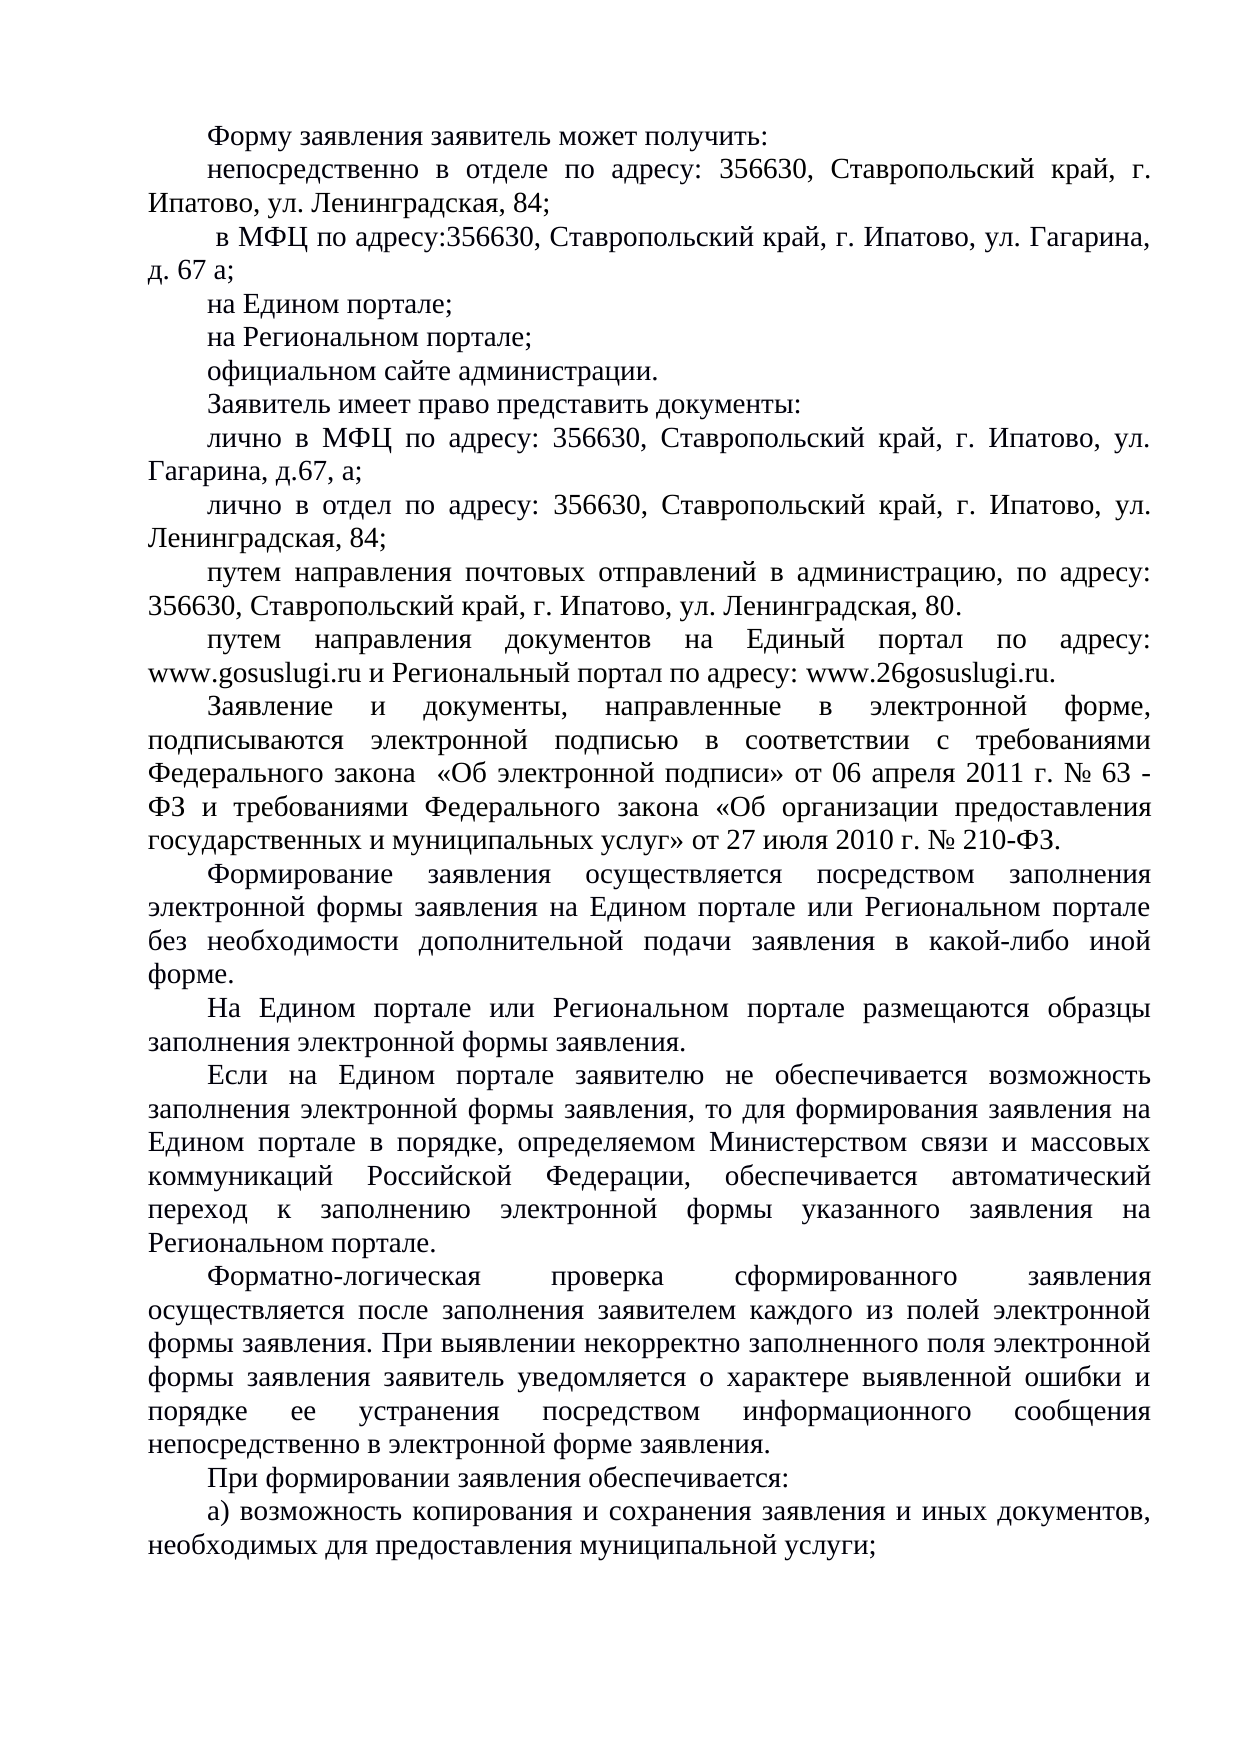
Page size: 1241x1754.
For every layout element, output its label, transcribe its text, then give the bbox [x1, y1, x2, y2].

text Заявление и документы, направленные в электронной форме, подписываются электронной подписью в соответствии с требованиями Федерального закона «Об электронной подписи» от 06 апреля 2011 г. № 63 - ФЗ и требованиями Федерального закона «Об организации предоставления государственных и муниципальных услуг» от 27 июля 2010 г. № 210-ФЗ. [148, 688, 1152, 856]
text Форматно-логическая проверка сформированного заявления осуществляется после заполнения заявителем каждого из полей электронной формы заявления. При выявлении некорректно заполненного поля электронной формы заявления заявитель уведомляется о характере выявленной ошибки и порядке ее устранения посредством информационного сообщения непосредственно в электронной форме заявления. [148, 1258, 1152, 1460]
text На Едином портале или Региональном портале размещаются образцы заполнения электронной формы заявления. [148, 990, 1152, 1057]
text Если на Едином портале заявителю не обеспечивается возможность заполнения электронной формы заявления, то для формирования заявления на Едином портале в порядке, определяемом Министерством связи и массовых коммуникаций Российской Федерации, обеспечивается автоматический переход к заполнению электронной формы указанного заявления на Региональном портале. [148, 1057, 1152, 1258]
text официальном сайте администрации. [148, 353, 1152, 386]
text в МФЦ по адресу:356630, Ставропольский край, г. Ипатово, ул. Гагарина, д. 67 а; [148, 219, 1152, 286]
text непосредственно в отделе по адресу: 356630, Ставропольский край, г. Ипатово, ул. Ленинградская, 84; [148, 152, 1152, 219]
text Заявитель имеет право представить документы: [148, 386, 1152, 420]
text Формирование заявления осуществляется посредством заполнения электронной формы заявления на Едином портале или Региональном портале без необходимости дополнительной подачи заявления в какой-либо иной форме. [148, 856, 1152, 990]
text на Едином портале; [148, 286, 1152, 319]
text Форму заявления заявитель может получить: [148, 118, 1152, 152]
text При формировании заявления обеспечивается: [148, 1460, 1152, 1493]
text путем направления почтовых отправлений в администрацию, по адресу: 356630, Ставропольский край, г. Ипатово, ул. Ленинградская, 80. [148, 554, 1152, 621]
text лично в отдел по адресу: 356630, Ставропольский край, г. Ипатово, ул. Ленинградская, 84; [148, 487, 1152, 554]
text на Региональном портале; [148, 319, 1152, 353]
text лично в МФЦ по адресу: 356630, Ставропольский край, г. Ипатово, ул. Гагарина, д.67, а; [148, 420, 1152, 487]
text путем направления документов на Единый портал по адресу: www.gosuslugi.ru и Региональный портал по адресу: www.26gosuslugi.ru. [148, 621, 1152, 688]
text а) возможность копирования и сохранения заявления и иных документов, необходимых для предоставления муниципальной услуги; [148, 1493, 1152, 1560]
